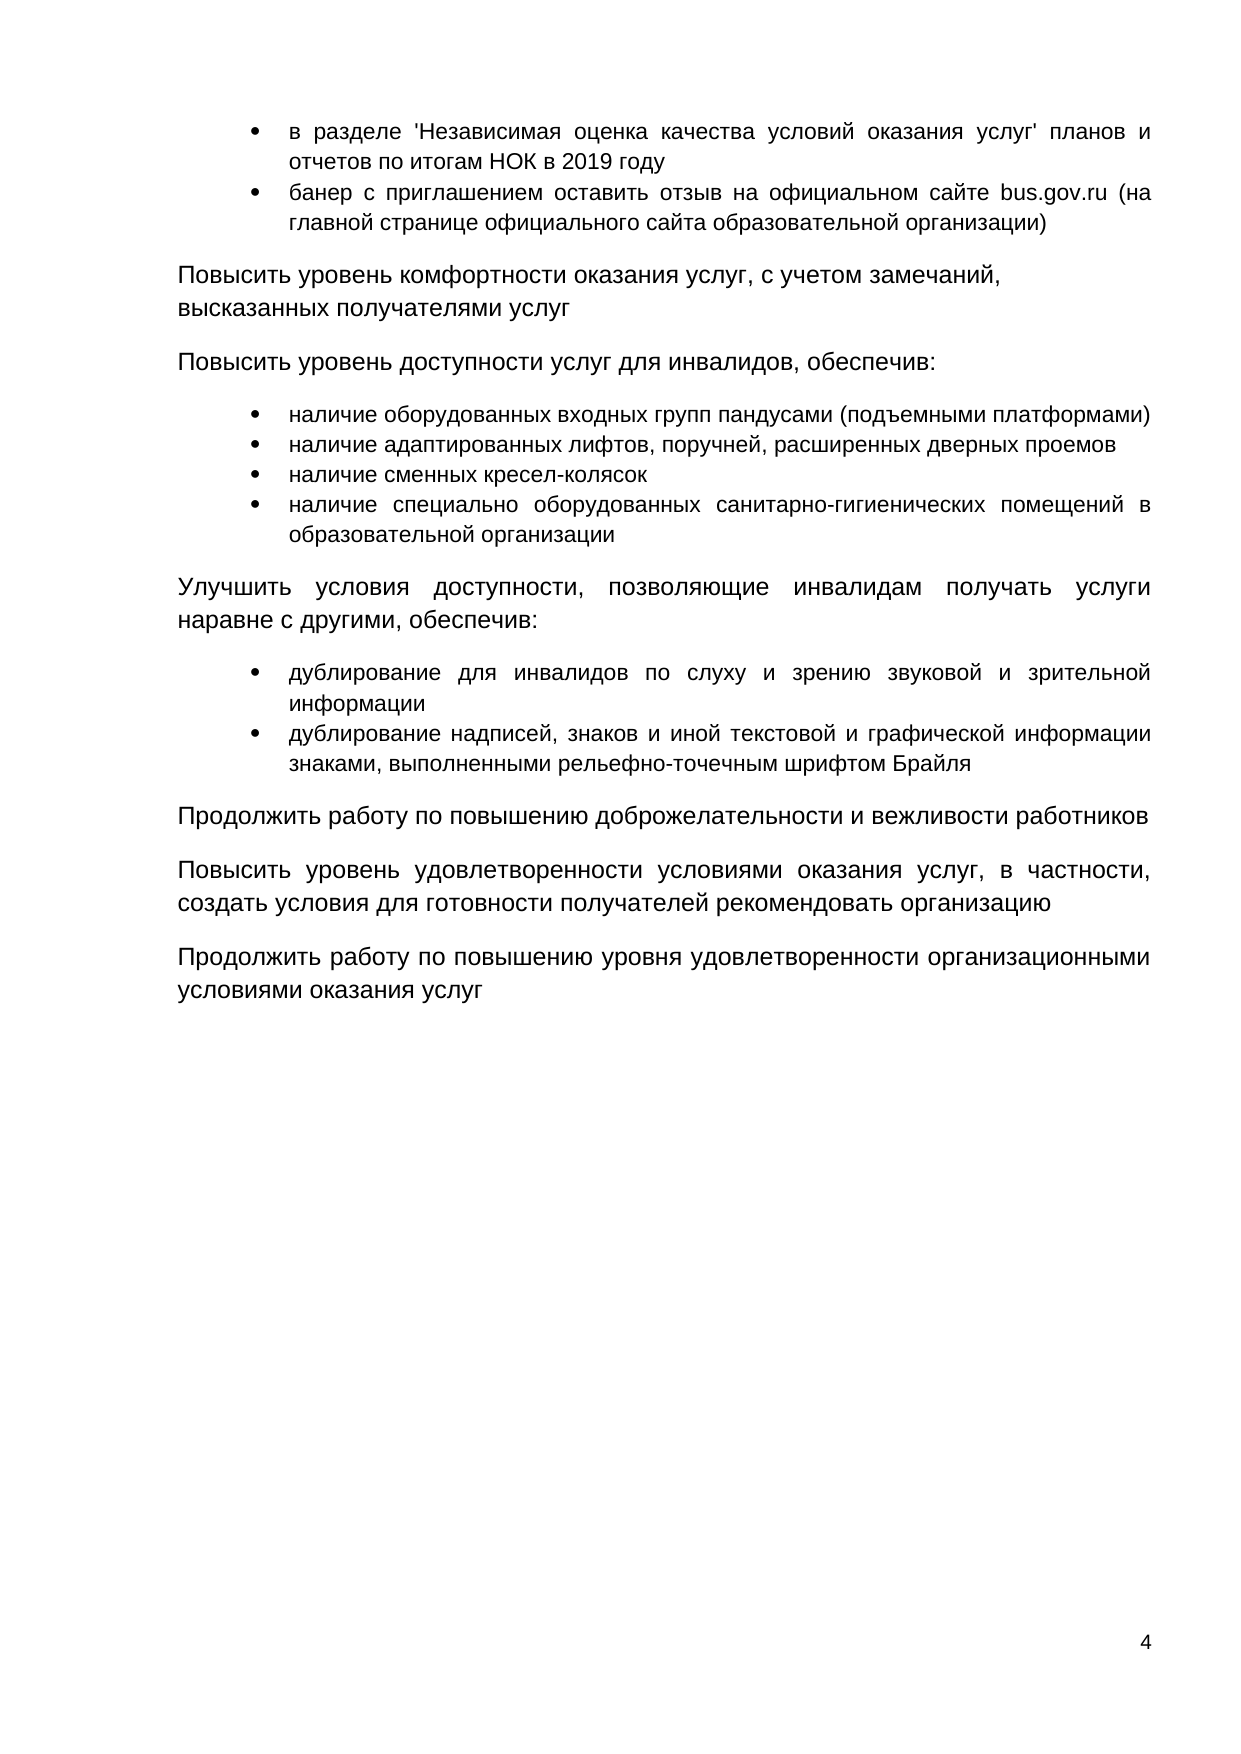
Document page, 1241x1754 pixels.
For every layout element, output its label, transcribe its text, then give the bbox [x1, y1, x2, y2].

text Повысить уровень доступности услуг для инвалидов, обеспечив: [177, 347, 1152, 375]
list наличие специально оборудованных санитарно-гигиенических помещений в образовательной организации [251, 491, 1152, 548]
list в разделе 'Независимая оценка качества условий оказания услуг' планов и отчетов по итогам НОК в 2019 году [251, 118, 1152, 175]
list наличие сменных кресел-колясок [251, 461, 1152, 487]
list дублирование надписей, знаков и иной текстовой и графической информации знаками, выполненными рельефно-точечным шрифтом Брайля [251, 720, 1152, 776]
list дублирование для инвалидов по слуху и зрению звуковой и зрительной информации [251, 659, 1152, 716]
list банер с приглашением оставить отзыв на официальном сайте bus.gov.ru (на главной странице официального сайта образовательной организации) [251, 178, 1152, 235]
text Продолжить работу по повышению доброжелательности и вежливости работников [177, 801, 1152, 830]
text Повысить уровень удовлетворенности условиями оказания услуг, в частности, создать условия для готовности получателей рекомендовать организацию [177, 855, 1152, 917]
list наличие адаптированных лифтов, поручней, расширенных дверных проемов [251, 431, 1152, 457]
text Улучшить условия доступности, позволяющие инвалидам получать услуги наравне с другими, обеспечив: [177, 572, 1152, 634]
list наличие оборудованных входных групп пандусами (подъемными платформами) [251, 401, 1152, 427]
text Повысить уровень комфортности оказания услуг, с учетом замечаний, высказанных получателями услуг [177, 260, 1152, 322]
text Продолжить работу по повышению уровня удовлетворенности организационными условиями оказания услуг [177, 942, 1152, 1003]
